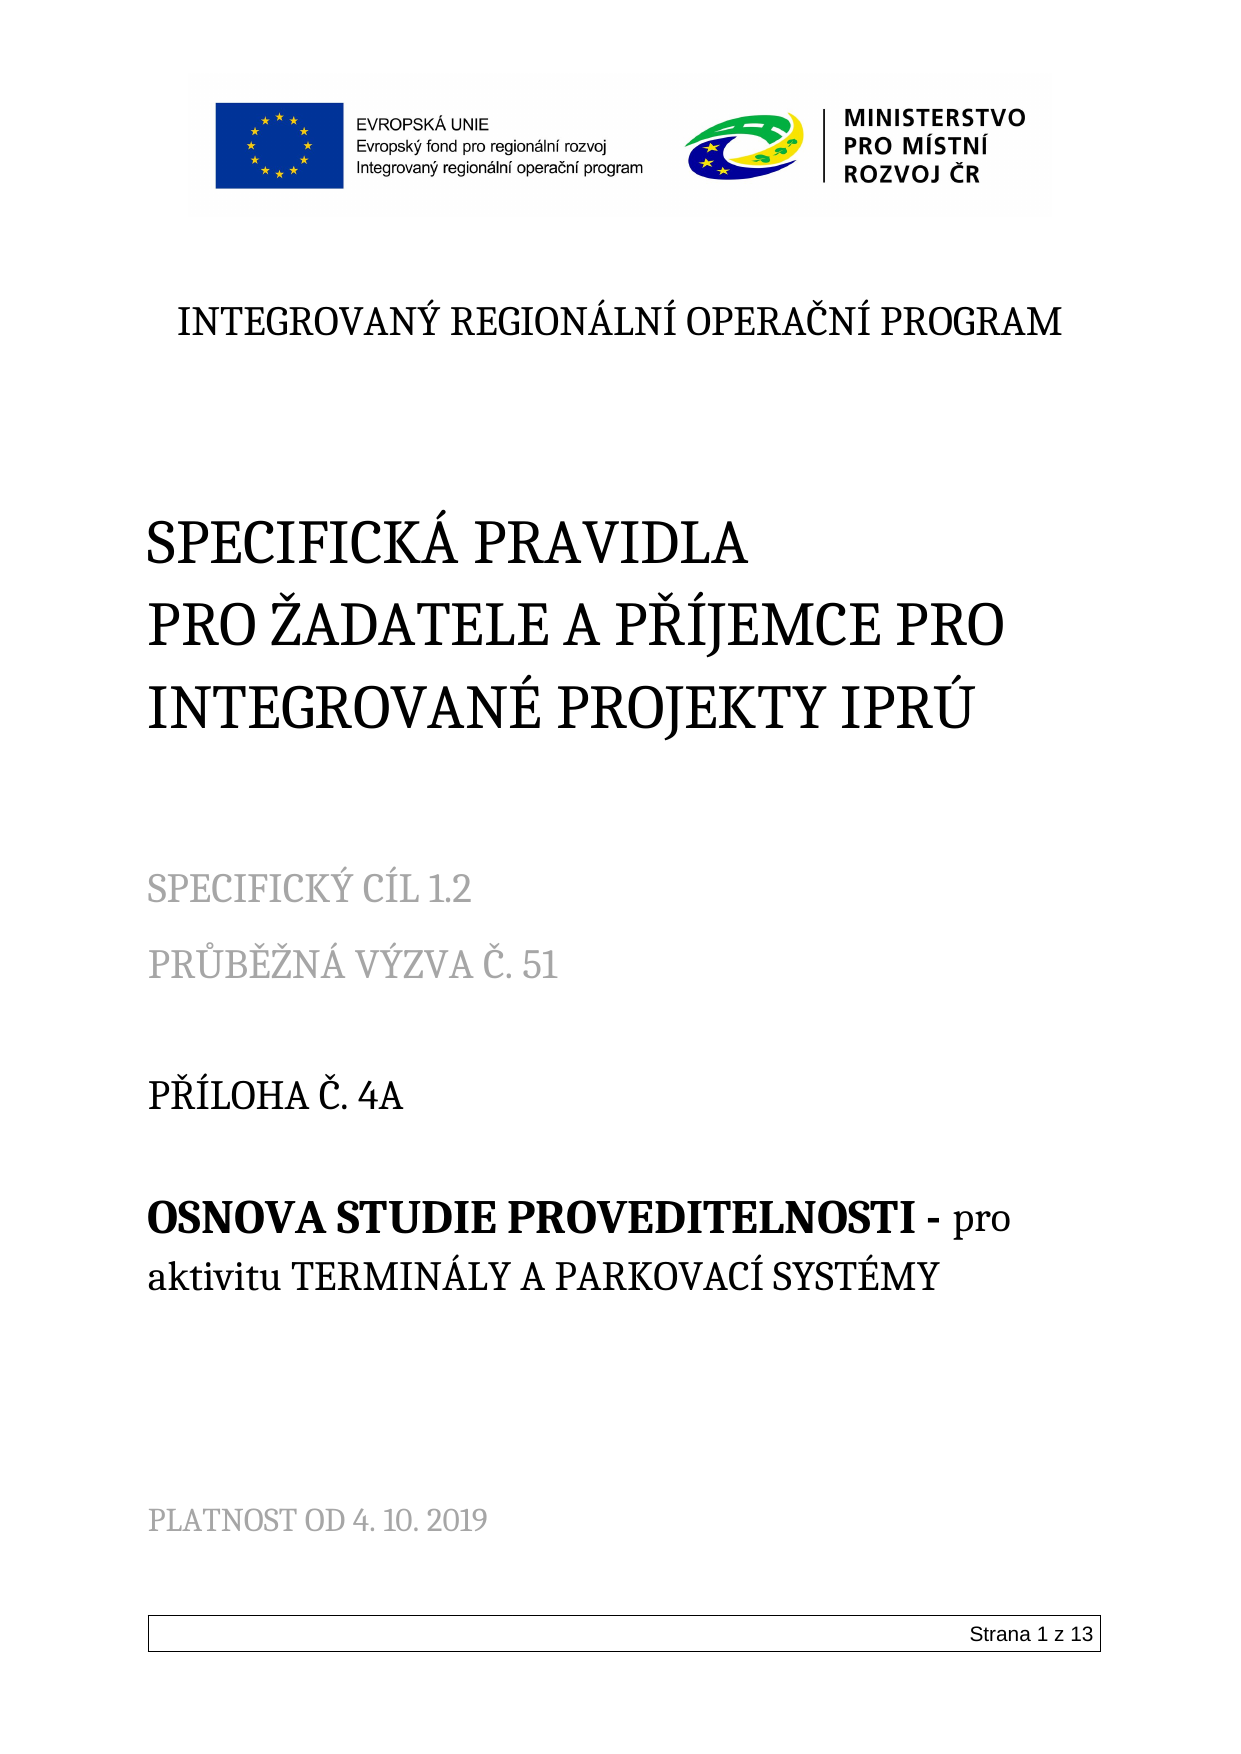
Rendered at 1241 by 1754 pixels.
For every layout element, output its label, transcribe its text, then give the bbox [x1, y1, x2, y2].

text Osnova studie proveditelnosti - pro aktivitu Terminály a parkovací systémy [148, 1190, 1093, 1301]
text průběžná výzva Č. 51 [148, 941, 1093, 989]
text INTEGROVANÝ REGIONÁLNÍ OPERAČNÍ PROGRAM [148, 298, 1093, 346]
text pLATNOST OD 4. 10. 2019 [148, 1502, 1093, 1540]
text PRO ŽADATELE A PŘÍJEMCE pro integrované projekty IPRÚ [148, 589, 1093, 744]
text PŘÍLOHA Č. 4A [148, 1072, 1093, 1120]
text Specifický cíl 1.2 [148, 865, 1093, 913]
text Specifická PRAVIDLA [148, 507, 1093, 579]
picture [187, 73, 1053, 217]
